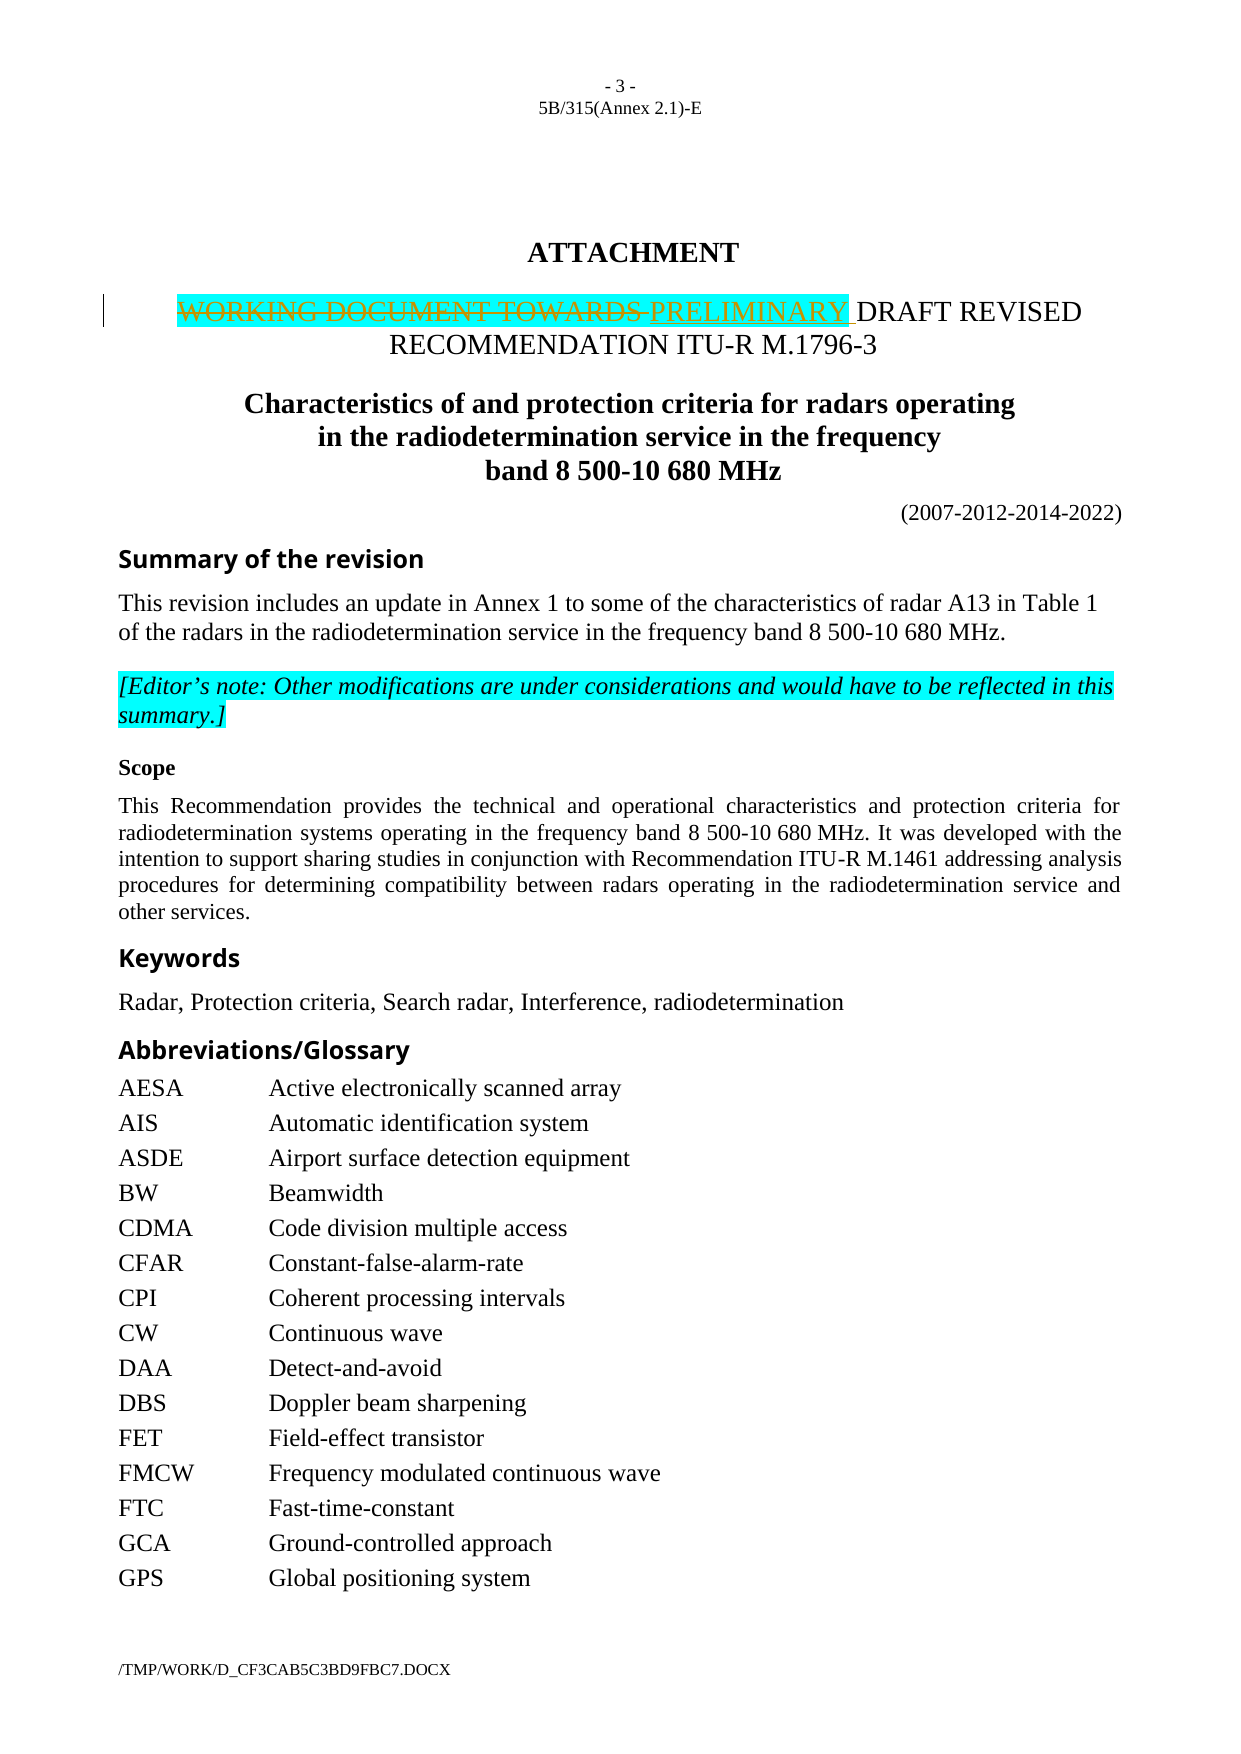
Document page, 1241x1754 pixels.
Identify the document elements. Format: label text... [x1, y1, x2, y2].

text FET Field-effect transistor [118, 1423, 1122, 1452]
text FTC Fast-time-constant [118, 1493, 1122, 1522]
text ASDE Airport surface detection equipment [118, 1143, 1122, 1172]
text FMCW Frequency modulated continuous wave [118, 1458, 1122, 1487]
text CW Continuous wave [118, 1318, 1122, 1347]
table_cell Characteristics of and protection criteria for radars operating in the radiodetermination service in the frequency band 8 500-10 680 MHz [118, 361, 1148, 486]
table_cell DRAFT revised RECOMMENDATION ITU-R M.1796-3 [118, 269, 1148, 361]
text DAA Detect-and-avoid [118, 1353, 1122, 1382]
subtitle Scope [118, 753, 1122, 780]
text CFAR Constant-false-alarm-rate [118, 1248, 1122, 1277]
text BW Beamwidth [118, 1178, 1122, 1207]
text DBS Doppler beam sharpening [118, 1388, 1122, 1417]
text AESA Active electronically scanned array [118, 1073, 1122, 1102]
subtitle Keywords [118, 941, 1122, 975]
text AIS Automatic identification system [118, 1108, 1122, 1137]
text (2007-2012-2014-2022) [118, 499, 1122, 525]
text This Recommendation provides the technical and operational characteristics and protection criteria for radiodetermination systems operating in the frequency band 8 500-10 680 MHz. It was developed with the intention to support sharing studies in conjunction with Recommendation ITU-R M.1461 addressing analysis procedures for determining compatibility between radars operating in the radiodetermination service and other services. [118, 792, 1122, 924]
text CPI Coherent processing intervals [118, 1283, 1122, 1312]
text GCA Ground-controlled approach [118, 1528, 1122, 1557]
table_header ATTACHMENT [118, 148, 1148, 269]
text GPS Global positioning system [118, 1563, 1122, 1592]
subtitle Abbreviations/Glossary [118, 1033, 1122, 1067]
text Radar, Protection criteria, Search radar, Interference, radiodetermination [118, 987, 1122, 1016]
text CDMA Code division multiple access [118, 1213, 1122, 1242]
